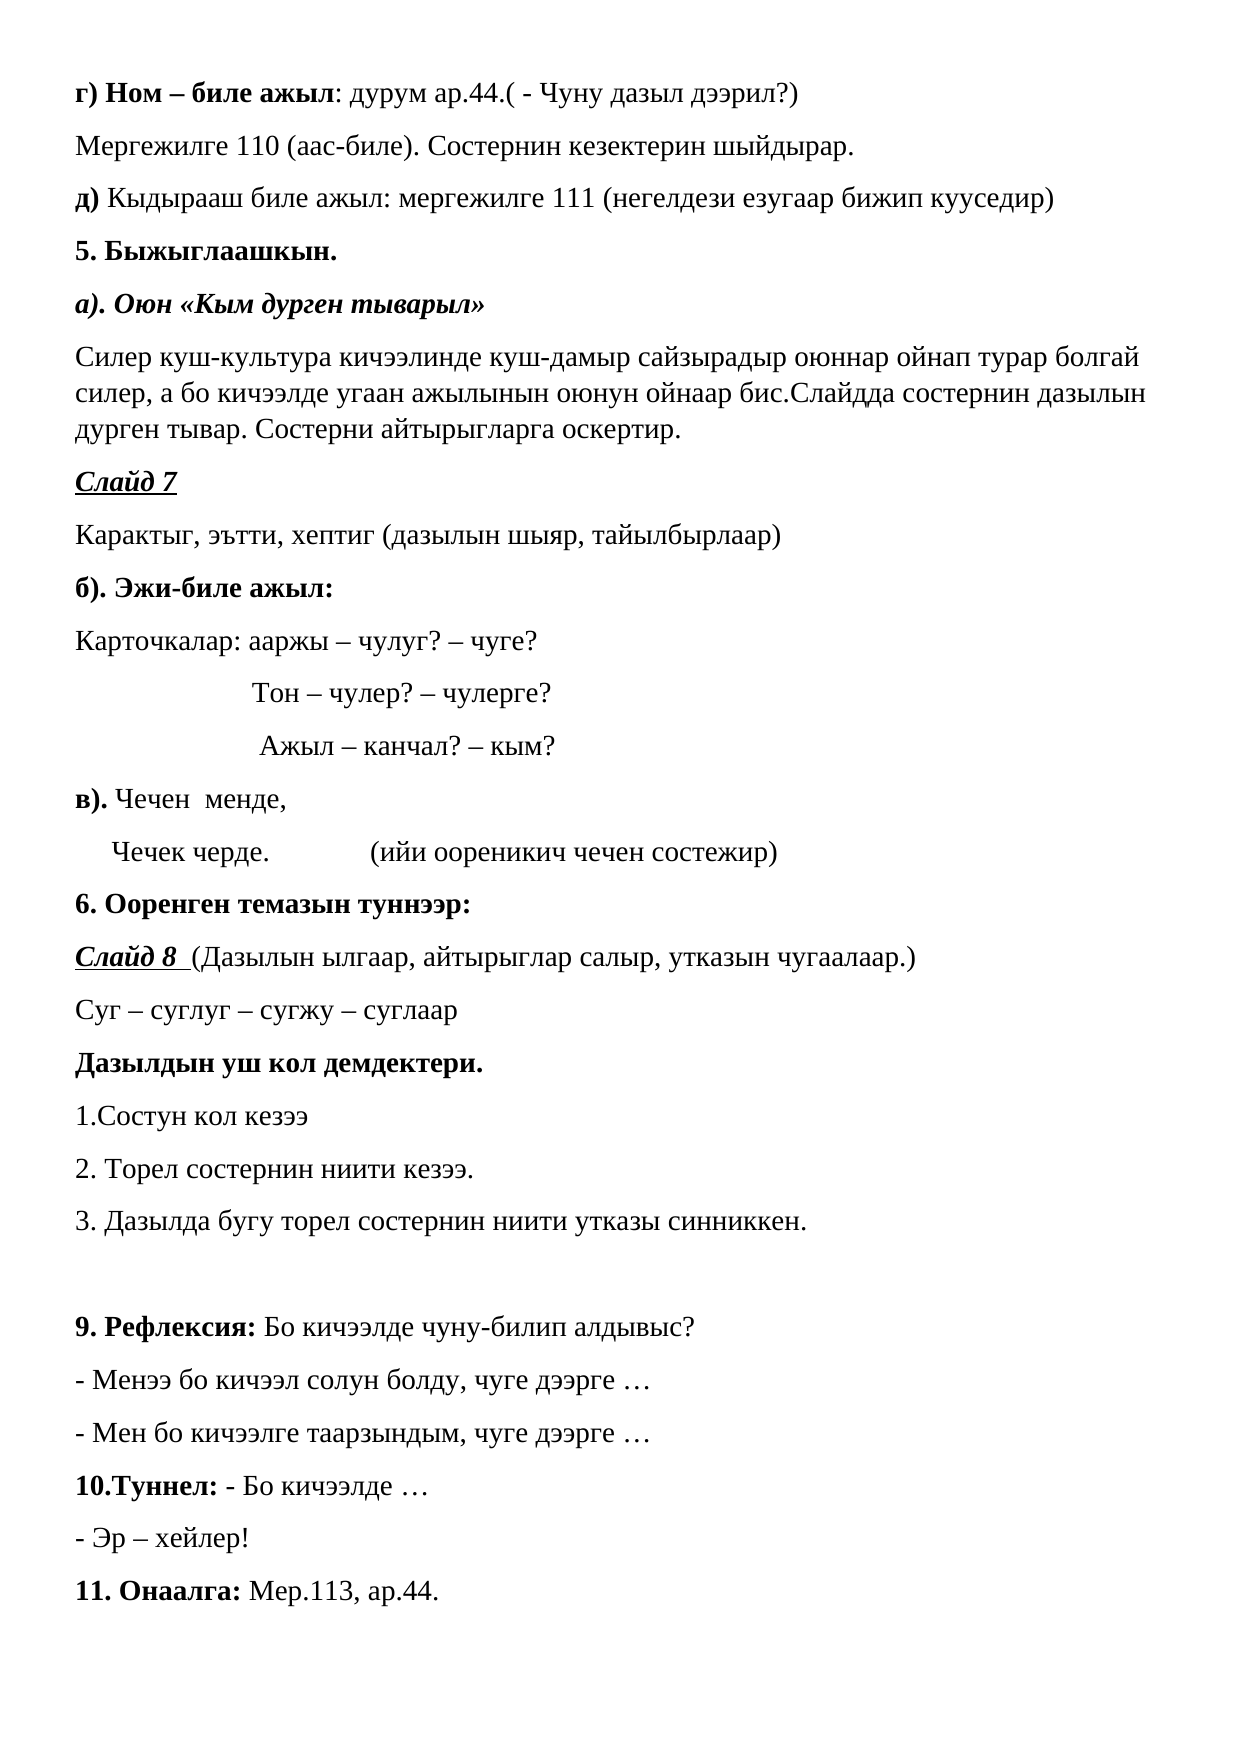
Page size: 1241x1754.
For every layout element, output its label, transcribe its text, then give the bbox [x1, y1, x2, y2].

text 6. Ооренген темазын туннээр: [75, 887, 1165, 920]
text - Менээ бо кичээл солун болду, чуге дээрге … [75, 1362, 1165, 1396]
text г) Ном – биле ажыл: дурум ар.44.( - Чуну дазыл дээрил?) [75, 75, 1165, 108]
text 11. Онаалга: Мер.113, ар.44. [75, 1573, 1165, 1607]
text 2. Торел состернин ниити кезээ. [75, 1151, 1165, 1184]
text Дазылдын уш кол демдектери. [75, 1045, 1165, 1079]
text Слайд 8 (Дазылын ылгаар, айтырыглар салыр, утказын чугаалаар.) [75, 939, 1165, 973]
text Мергежилге 110 (аас-биле). Состернин кезектерин шыйдырар. [75, 128, 1165, 161]
text 10.Туннел: - Бо кичээлде … [75, 1468, 1165, 1501]
text б). Эжи-биле ажыл: [75, 570, 1165, 603]
text 5. Быжыглаашкын. [75, 233, 1165, 267]
text Тон – чулер? – чулерге? [75, 675, 1165, 709]
text д) Кыдырааш биле ажыл: мергежилге 111 (негелдези езугаар бижип кууседир) [75, 181, 1165, 214]
text 3. Дазылда бугу торел состернин ниити утказы синниккен. [75, 1203, 1165, 1237]
text Карактыг, эътти, хептиг (дазылын шыяр, тайылбырлаар) [75, 517, 1165, 551]
text 9. Рефлексия: Бо кичээлде чуну-билип алдывыс? [75, 1309, 1165, 1343]
text Суг – суглуг – сугжу – суглаар [75, 992, 1165, 1026]
text 1.Состун кол кезээ [75, 1098, 1165, 1131]
text Карточкалар: ааржы – чулуг? – чуге? [75, 623, 1165, 656]
text а). Оюн «Кым дурген тыварыл» [75, 286, 1165, 320]
text Чечек черде. (ийи оореникич чечен состежир) [75, 834, 1165, 867]
text Силер куш-культура кичээлинде куш-дамыр сайзырадыр оюннар ойнап турар болгай силер, а бо кичээлде угаан ажылынын оюнун ойнаар бис.Слайдда состернин дазылын дурген тывар. Состерни айтырыгларга оскертир. [75, 339, 1165, 445]
text - Мен бо кичээлге таарзындым, чуге дээрге … [75, 1415, 1165, 1448]
text в). Чечен менде, [75, 781, 1165, 814]
text Слайд 7 [75, 464, 1165, 498]
text Ажыл – канчал? – кым? [75, 728, 1165, 762]
text - Эр – хейлер! [75, 1520, 1165, 1554]
